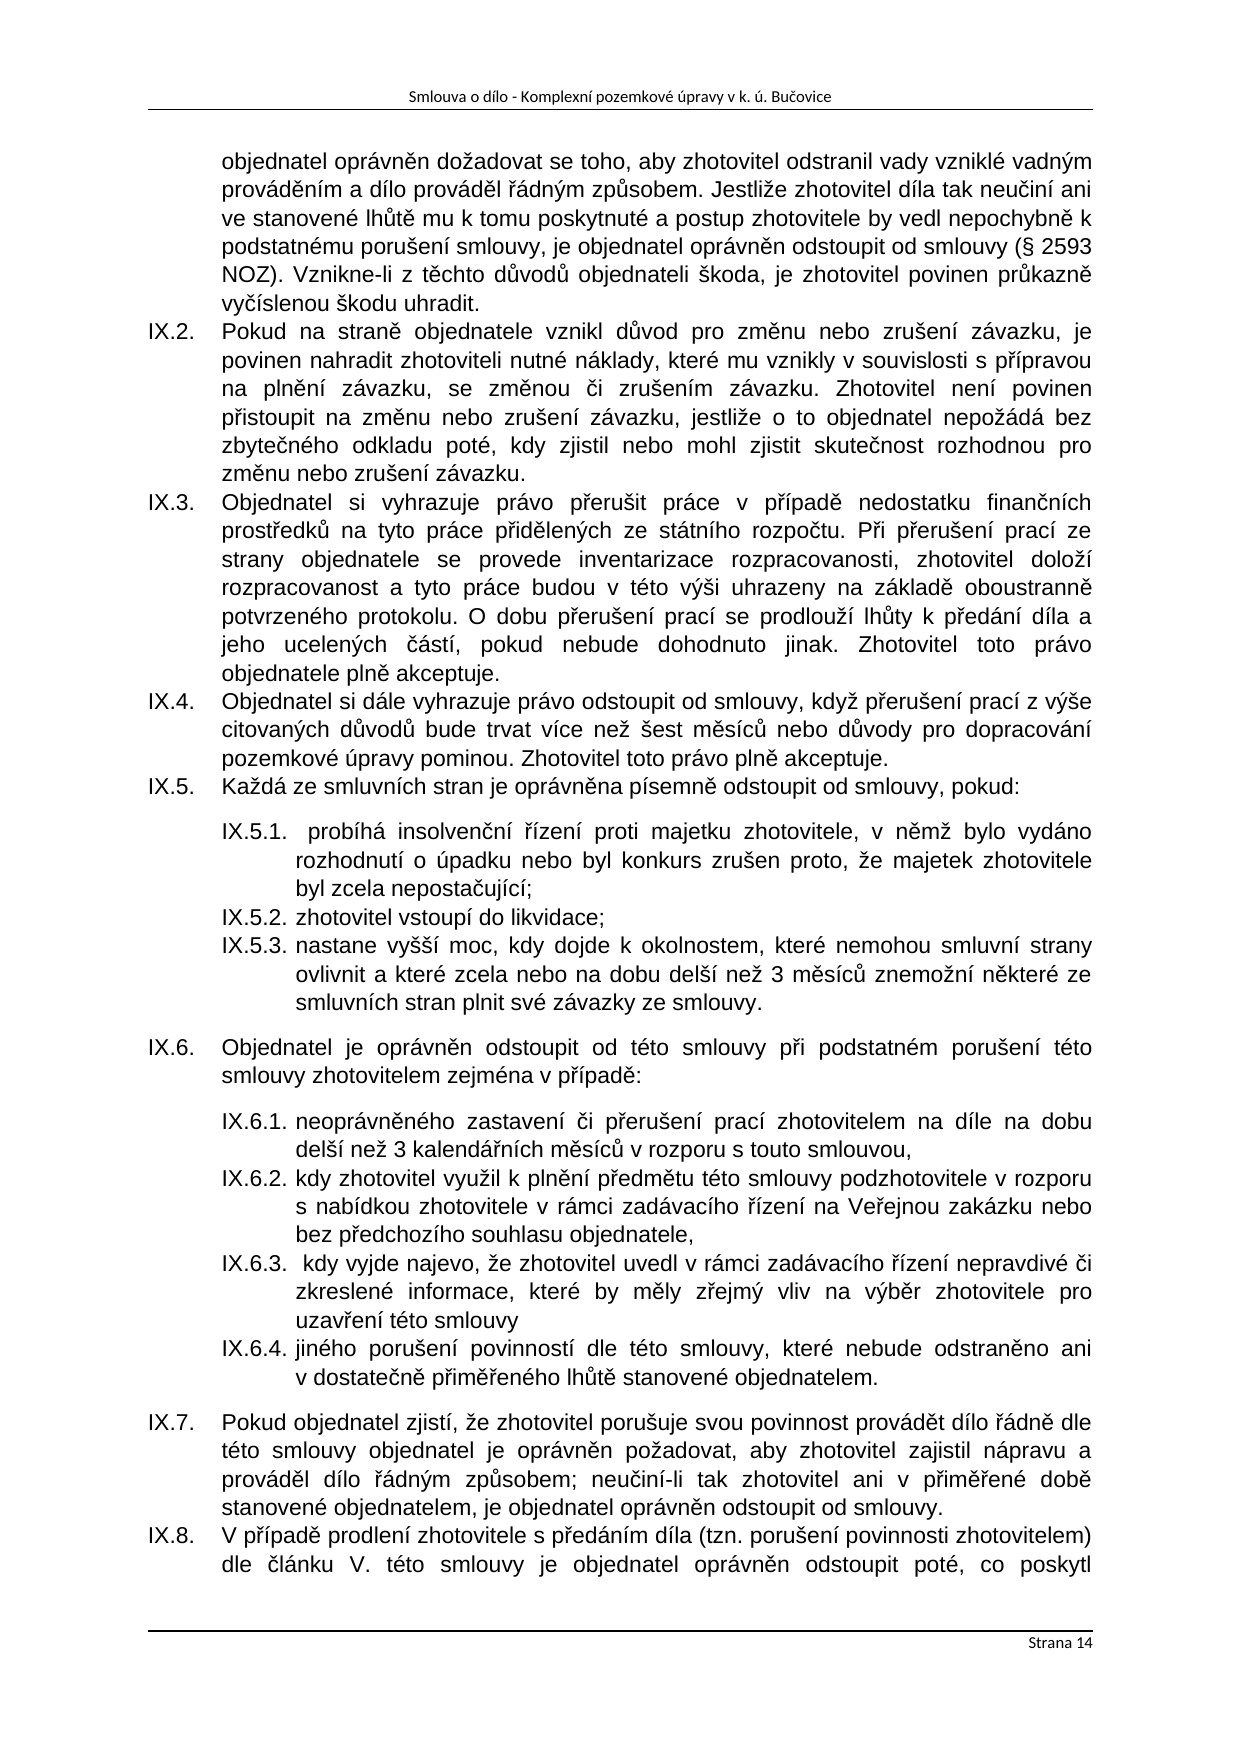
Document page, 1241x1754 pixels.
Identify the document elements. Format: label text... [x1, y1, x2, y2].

text nastane vyšší moc, kdy dojde k okolnostem, které nemohou smluvní strany ovlivnit a které zcela nebo na dobu delší než 3 měsíců znemožní některé ze smluvních stran plnit své závazky ze smlouvy. [221, 932, 1093, 1015]
list Každá ze smluvních stran je oprávněna písemně odstoupit od smlouvy, pokud: [148, 773, 1093, 799]
list Pokud objednatel zjistí, že zhotovitel porušuje svou povinnost provádět dílo řádně dle této smlouvy objednatel je oprávněn požadovat, aby zhotovitel zajistil nápravu a prováděl dílo řádným způsobem; neučiní-li tak zhotovitel ani v přiměřené době stanovené objednatelem, je objednatel oprávněn odstoupit od smlouvy. [148, 1409, 1093, 1520]
text neoprávněného zastavení či přerušení prací zhotovitelem na díle na dobu delší než 3 kalendářních měsíců v rozporu s touto smlouvou, [221, 1108, 1093, 1162]
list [148, 1522, 1093, 1577]
text kdy vyjde najevo, že zhotovitel uvedl v rámci zadávacího řízení nepravdivé či zkreslené informace, které by měly zřejmý vliv na výběr zhotovitele pro uzavření této smlouvy [221, 1250, 1093, 1333]
text kdy zhotovitel využil k plnění předmětu této smlouvy podzhotovitele v rozporu s nabídkou zhotovitele v rámci zadávacího řízení na Veřejnou zakázku nebo bez předchozího souhlasu objednatele, [221, 1164, 1093, 1248]
list Objednatel si dále vyhrazuje právo odstoupit od smlouvy, když přerušení prací z výše citovaných důvodů bude trvat více než šest měsíců nebo důvody pro dopracování pozemkové úpravy pominou. Zhotovitel toto právo plně akceptuje. [148, 688, 1093, 771]
list Objednatel si vyhrazuje právo přerušit práce v případě nedostatku finančních prostředků na tyto práce přidělených ze státního rozpočtu. Při přerušení prací ze strany objednatele se provede inventarizace rozpracovanosti, zhotovitel doloží rozpracovanost a tyto práce budou v této výši uhrazeny na základě oboustranně potvrzeného protokolu. O dobu přerušení prací se prodlouží lhůty k předání díla a jeho ucelených částí, pokud nebude dohodnuto jinak. Zhotovitel toto právo objednatele plně akceptuje. [148, 489, 1093, 686]
list Objednatel je oprávněn odstoupit od této smlouvy při podstatném porušení této smlouvy zhotovitelem zejména v případě: [148, 1034, 1093, 1089]
list Pokud na straně objednatele vznikl důvod pro změnu nebo zrušení závazku, je povinen nahradit zhotoviteli nutné náklady, které mu vznikly v souvislosti s přípravou na plnění závazku, se změnou či zrušením závazku. Zhotovitel není povinen přistoupit na změnu nebo zrušení závazku, jestliže o to objednatel nepožádá bez zbytečného odkladu poté, kdy zjistil nebo mohl zjistit skutečnost rozhodnou pro změnu nebo zrušení závazku. [148, 318, 1093, 487]
text zhotovitel vstoupí do likvidace; [221, 904, 1093, 930]
text probíhá insolvenční řízení proti majetku zhotovitele, v němž bylo vydáno rozhodnutí o úpadku nebo byl konkurs zrušen proto, že majetek zhotovitele byl zcela nepostačující; [221, 818, 1093, 902]
text jiného porušení povinností dle této smlouvy, které nebude odstraněno ani v dostatečně přiměřeného lhůtě stanovené objednatelem. [221, 1335, 1093, 1390]
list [148, 148, 1093, 316]
